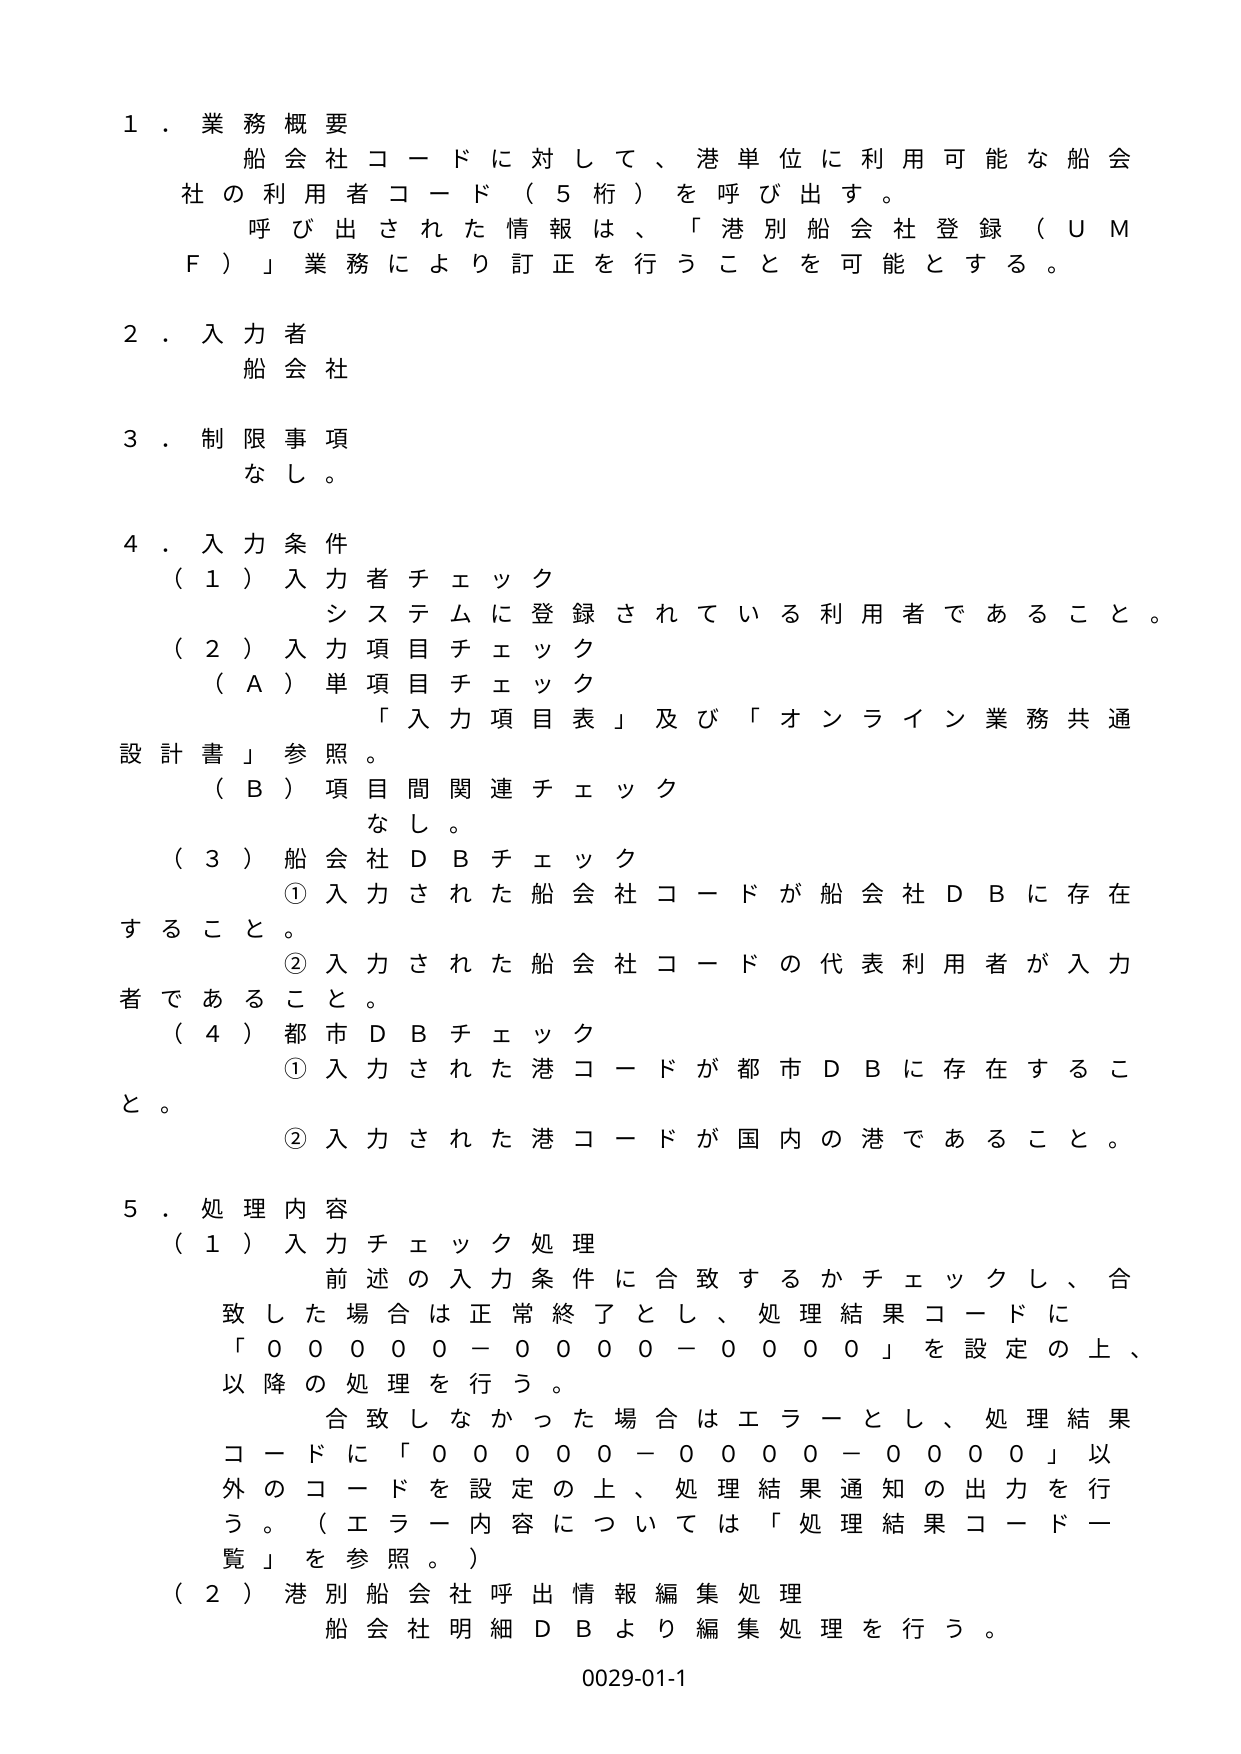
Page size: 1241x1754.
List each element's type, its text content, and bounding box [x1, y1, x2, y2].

text ②入力された港コードが国内の港であること。 [119, 1120, 1150, 1155]
text ５．処理内容 [119, 1190, 1150, 1225]
text 前述の入力条件に合致するかチェックし、合致した場合は正常終了とし、処理結果コードに「０００００－００００－００００」を設定の上、以降の処理を行う。 [119, 1260, 1150, 1400]
text ②入力された船会社コードの代表利用者が入力者であること。 [119, 945, 1150, 1015]
text ①入力された船会社コードが船会社ＤＢに存在すること。 [119, 875, 1150, 945]
text 船会社コードに対して、港単位に利用可能な船会社の利用者コード（５桁）を呼び出す。 [119, 140, 1150, 210]
text ３．制限事項 [119, 420, 1150, 455]
text 船会社 [119, 350, 1150, 385]
text ２．入力者 [119, 315, 1150, 350]
text システムに登録されている利用者であること。 [119, 595, 1150, 630]
text （３）船会社ＤＢチェック [119, 840, 1150, 875]
text なし。 [119, 455, 1150, 490]
text （Ｂ）項目間関連チェック [119, 770, 1150, 805]
text （１）入力者チェック [119, 560, 1150, 595]
text 船会社明細ＤＢより編集処理を行う。 [119, 1610, 1150, 1645]
text 「入力項目表」及び「オンライン業務共通設計書」参照。 [119, 700, 1150, 770]
text （２）港別船会社呼出情報編集処理 [119, 1575, 1150, 1610]
text ４．入力条件 [119, 525, 1150, 560]
text （Ａ）単項目チェック [119, 665, 1150, 700]
text ①入力された港コードが都市ＤＢに存在すること。 [119, 1050, 1150, 1120]
text なし。 [119, 805, 1150, 840]
text （２）入力項目チェック [119, 630, 1150, 665]
text （４）都市ＤＢチェック [119, 1015, 1150, 1050]
text （１）入力チェック処理 [119, 1225, 1150, 1260]
text １．業務概要 [119, 105, 1150, 140]
text 合致しなかった場合はエラーとし、処理結果コードに「０００００－００００－００００」以外のコードを設定の上、処理結果通知の出力を行う。（エラー内容については「処理結果コード一覧」を参照。） [119, 1400, 1150, 1575]
text 呼び出された情報は、「港別船会社登録（ＵＭＦ）」業務により訂正を行うことを可能とする。 [119, 210, 1150, 280]
